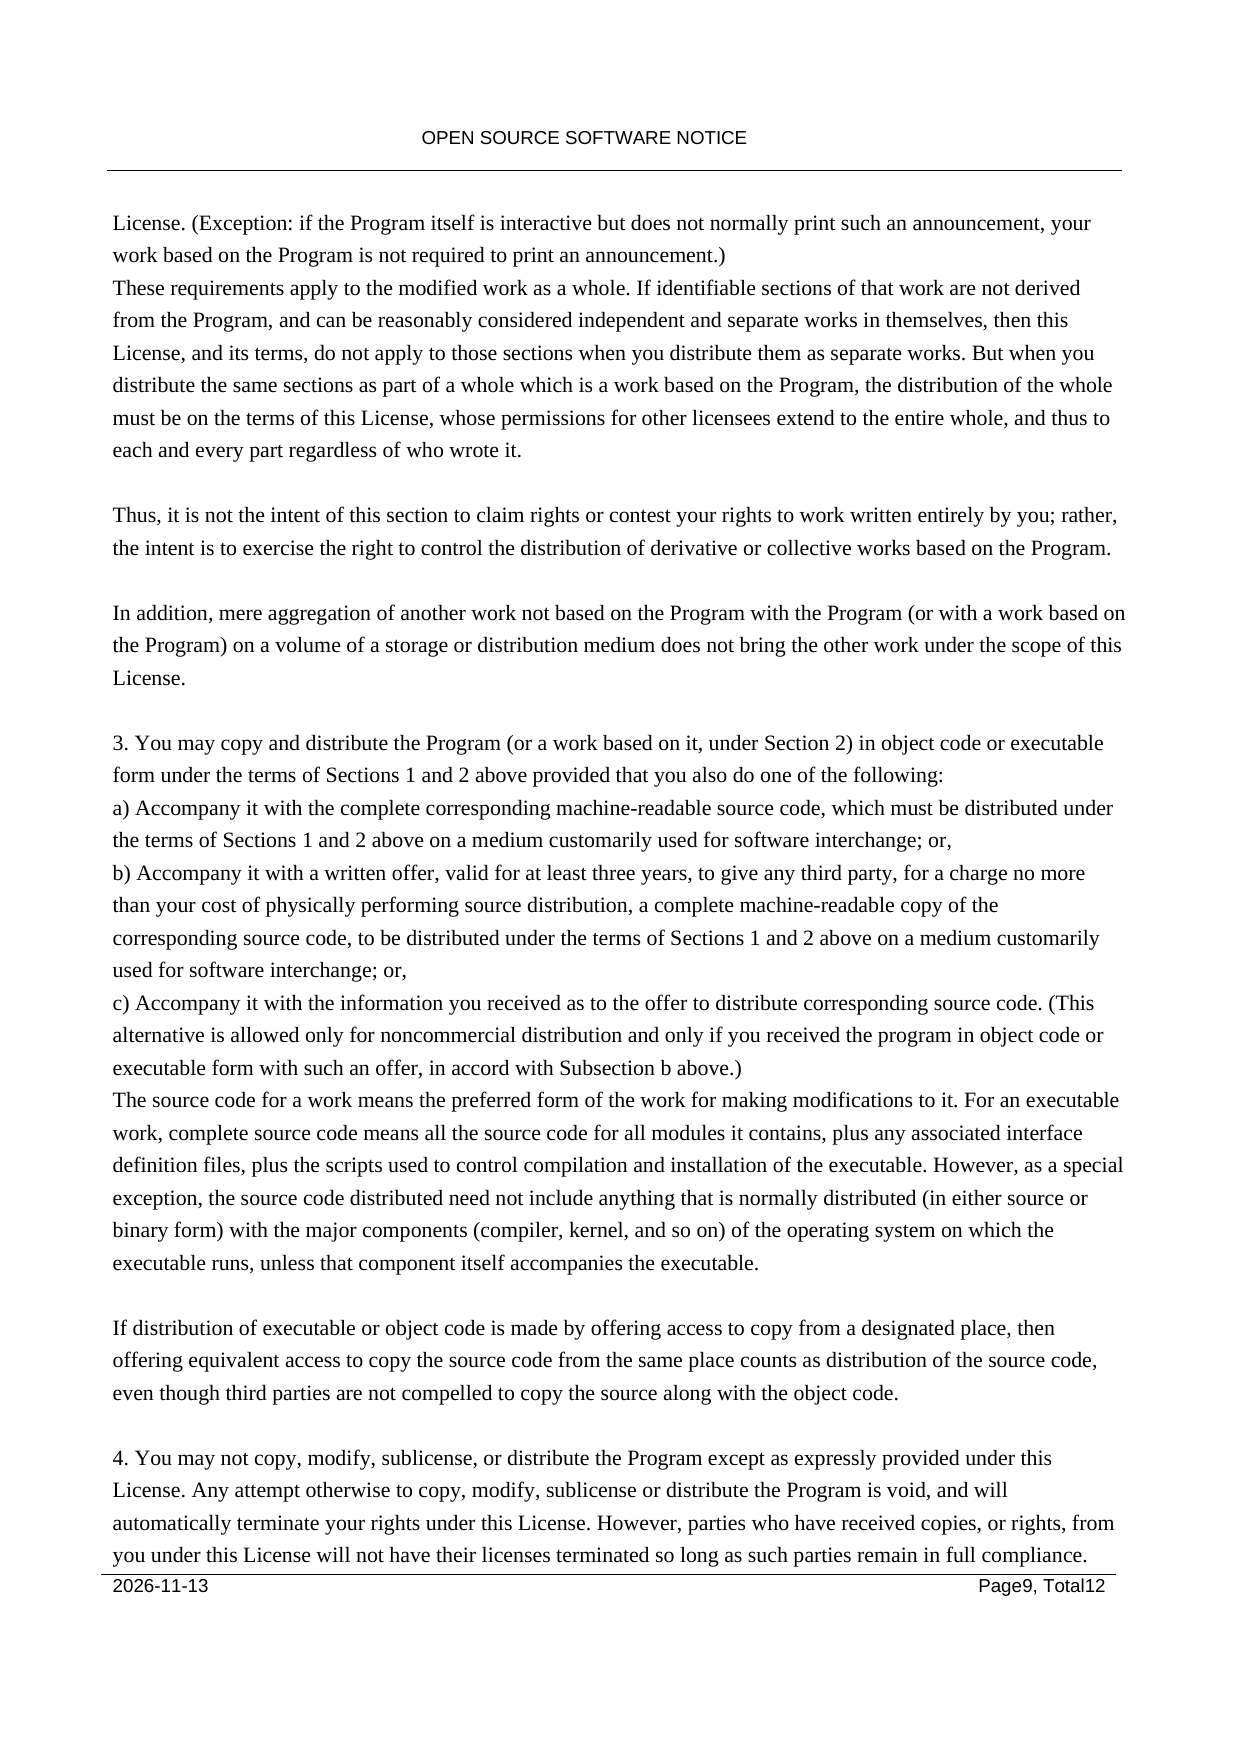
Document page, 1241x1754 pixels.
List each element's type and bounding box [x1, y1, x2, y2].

text [112, 206, 1128, 1571]
